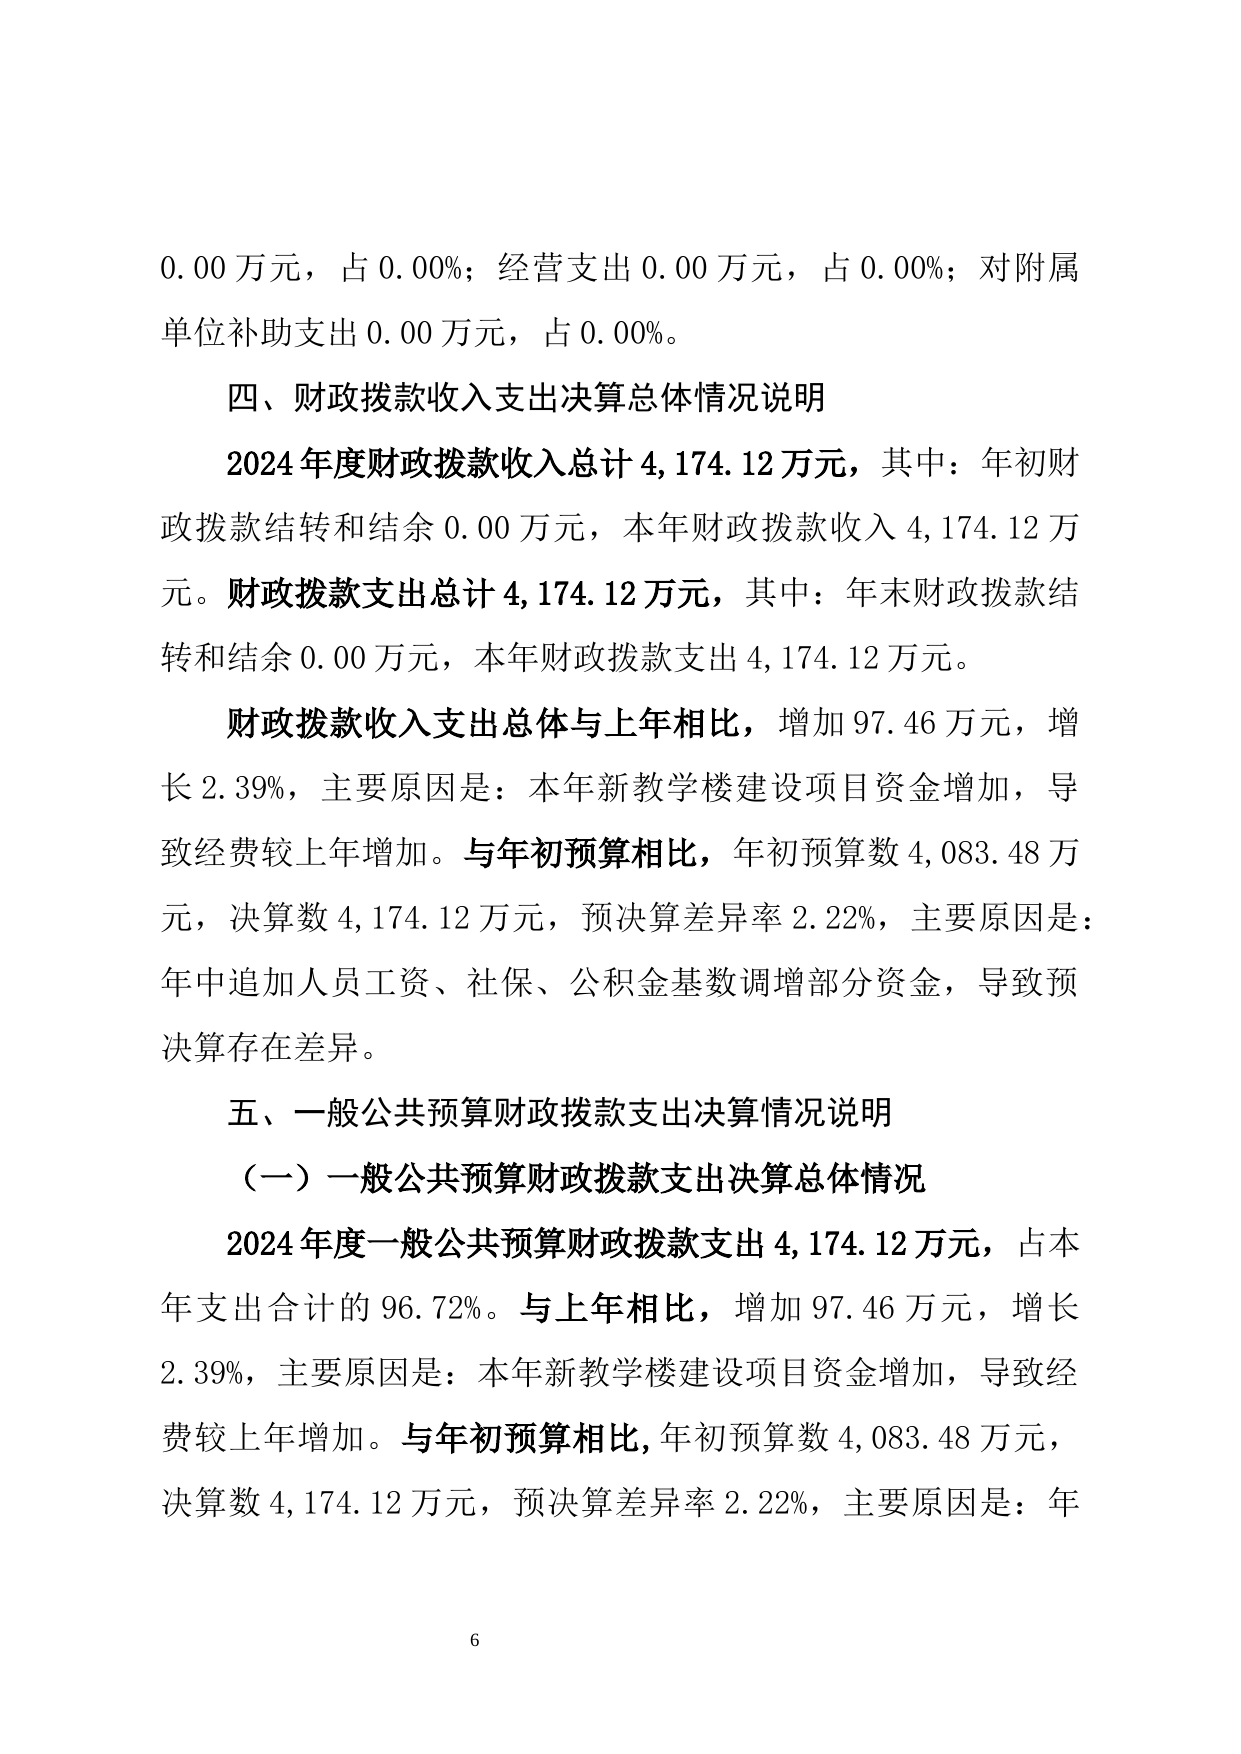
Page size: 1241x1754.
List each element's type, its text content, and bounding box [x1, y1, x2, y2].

text 五、一般公共预算财政拨款支出决算情况说明 [159, 1078, 1081, 1143]
text 2024年度财政拨款收入总计4,174.12万元，其中：年初财政拨款结转和结余0.00万元，本年财政拨款收入4,174.12万元。财政拨款支出总计4,174.12万元，其中：年末财政拨款结转和结余0.00万元，本年财政拨款支出4,174.12万元。 [159, 428, 1081, 688]
text （一）一般公共预算财政拨款支出决算总体情况 [159, 1143, 1081, 1208]
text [159, 233, 1081, 363]
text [159, 1208, 1081, 1533]
text 财政拨款收入支出总体与上年相比，增加97.46万元，增长2.39%，主要原因是：本年新教学楼建设项目资金增加，导致经费较上年增加。与年初预算相比，年初预算数4,083.48万元，决算数4,174.12万元，预决算差异率2.22%，主要原因是：年中追加人员工资、社保、公积金基数调增部分资金，导致预决算存在差异。 [159, 688, 1081, 1078]
text 四、财政拨款收入支出决算总体情况说明 [159, 363, 1081, 428]
